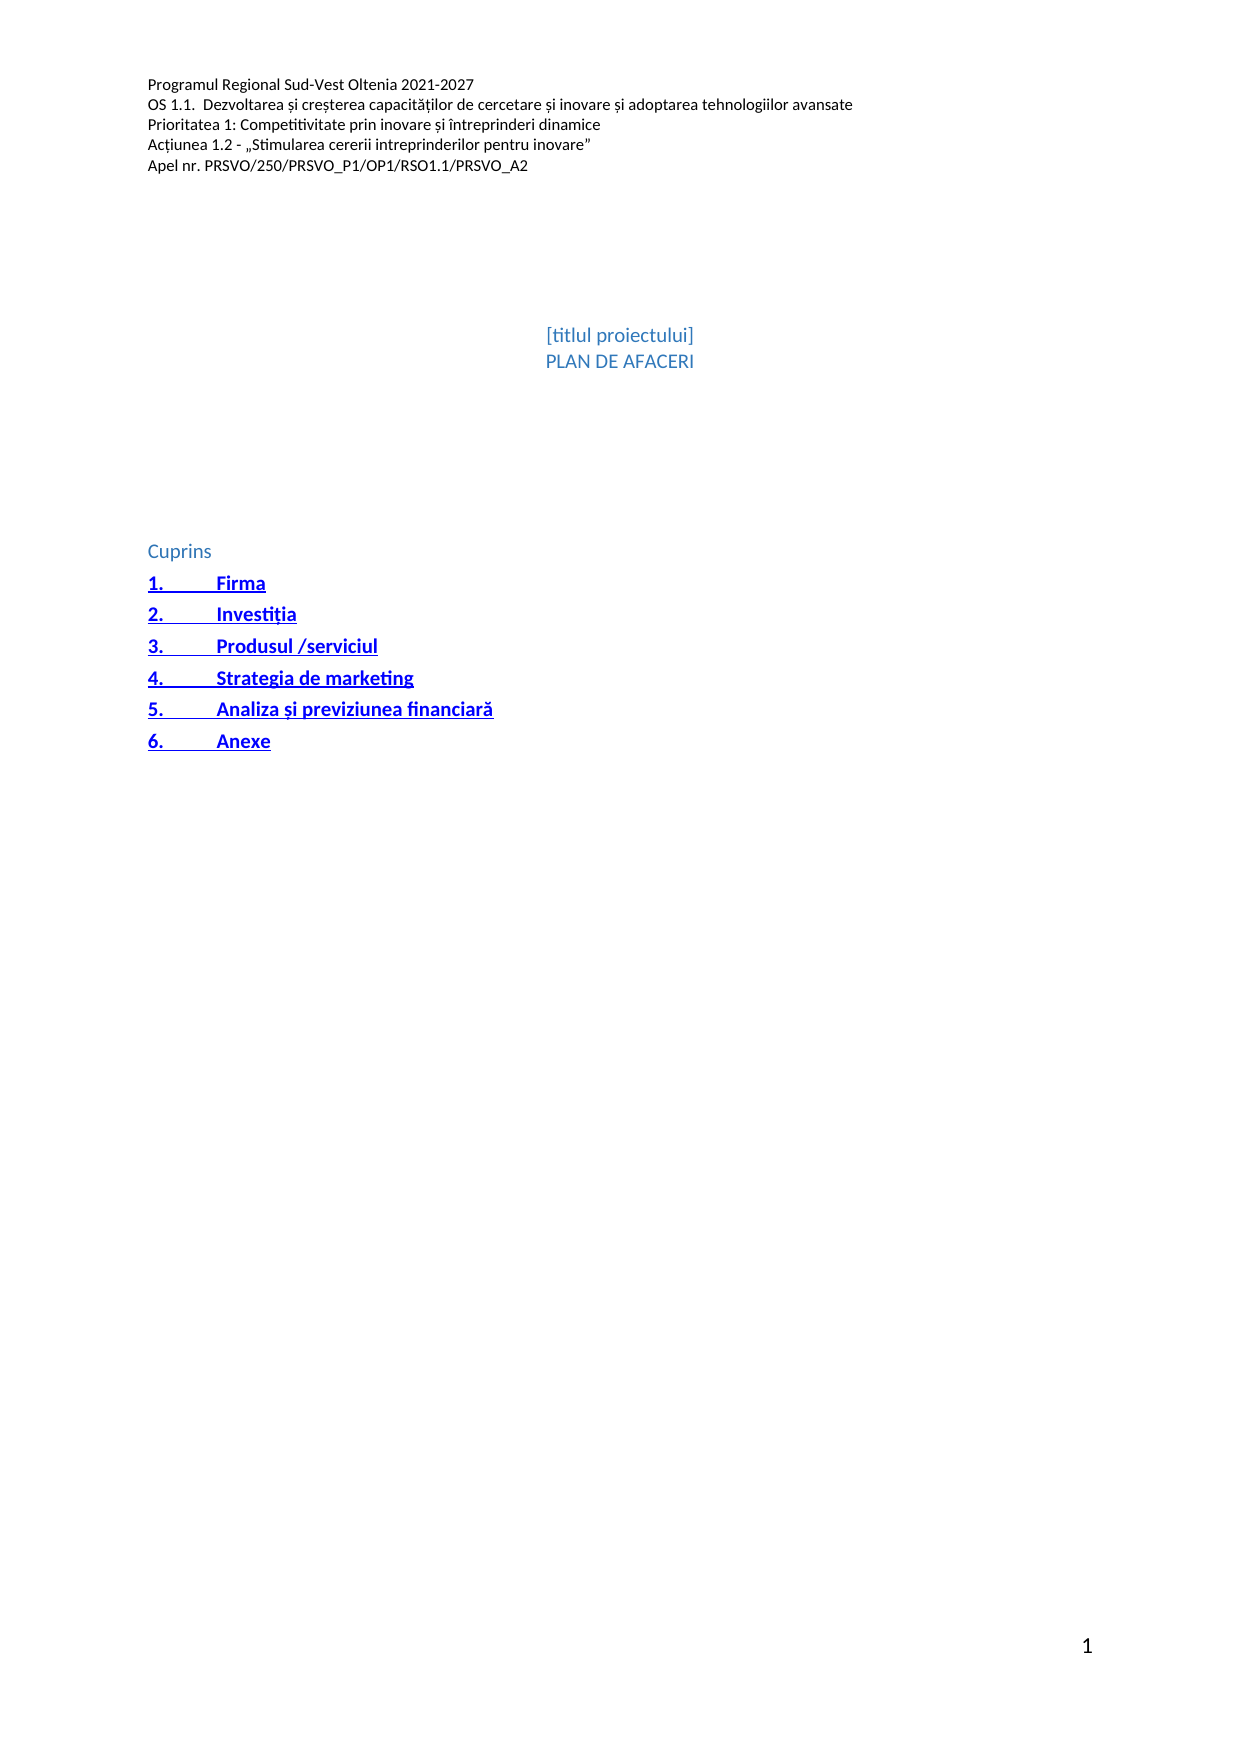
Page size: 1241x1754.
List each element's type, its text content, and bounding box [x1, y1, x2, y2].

text PLAN DE AFACERI [148, 348, 1093, 373]
text [titlul proiectului] [148, 323, 1093, 348]
